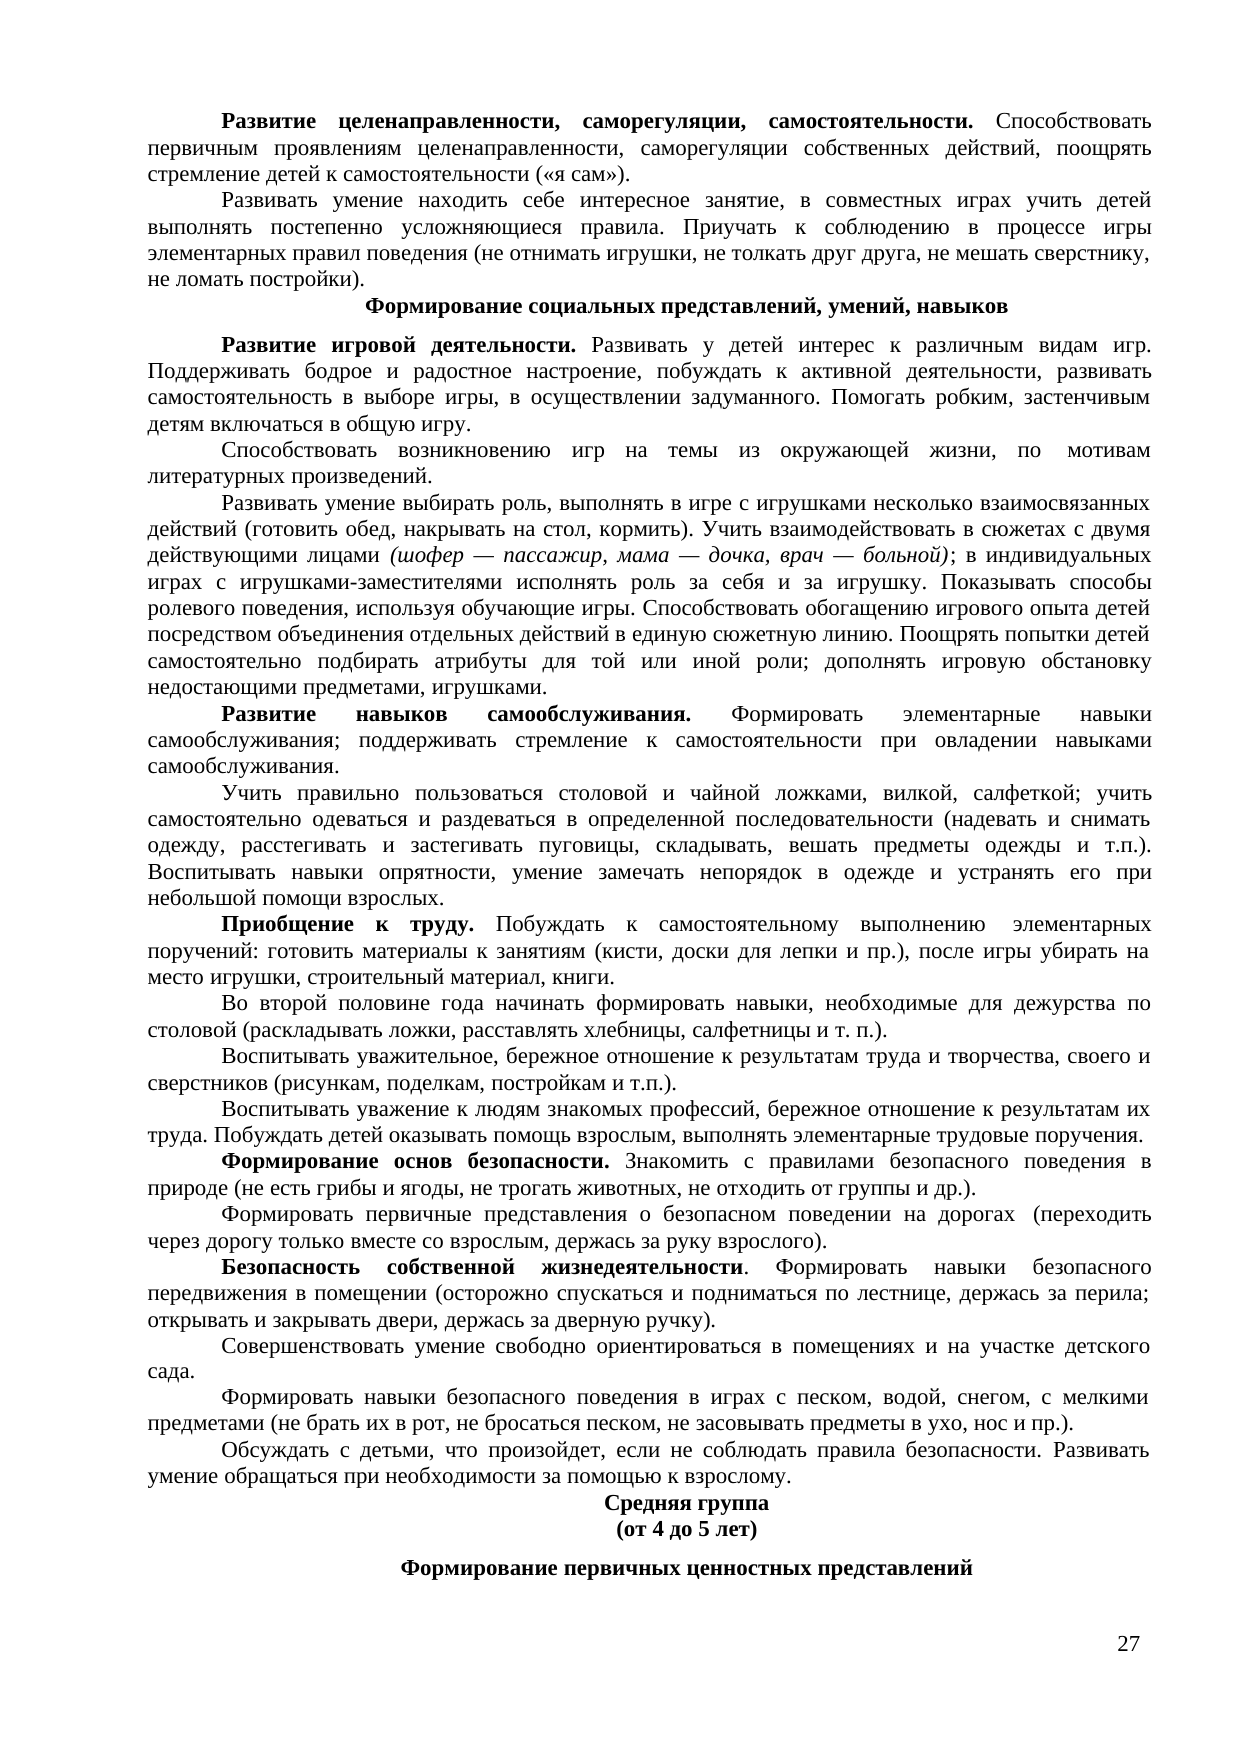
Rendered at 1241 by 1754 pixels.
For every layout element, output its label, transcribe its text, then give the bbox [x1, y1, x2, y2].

text Безопасность собственной жизнедеятельности. Формировать навыки безопасного передвижения в помещении (осторожно спускаться и подниматься по лестнице, держась за перила; открывать и закрывать двери, держась за дверную ручку). [147, 1253, 1152, 1332]
text Развитие целенаправленности, саморегуляции, самостоятельности. Способствовать первичным проявлениям целенаправленности, саморегуляции собственных действий, поощрять стремление детей к самостоятельности («я сам»). [147, 107, 1152, 186]
text Формирование основ безопасности. Знакомить с правилами безопасного поведения в природе (не есть грибы и ягоды, не трогать животных, не отходить от группы и др.). [147, 1148, 1152, 1200]
subtitle Средняя группа (от 4 до 5 лет) [592, 1489, 781, 1542]
text Воспитывать уважительное, бережное отношение к результатам труда и творчества, своего и сверстников (рисункам, поделкам, постройкам и т.п.). [147, 1042, 1152, 1095]
text Развитие игровой деятельности. Развивать у детей интерес к различным видам игр. Поддерживать бодрое и радостное настроение, побуждать к активной деятельности, развивать самостоятельность в выборе игры, в осуществлении задуманного. Помогать робким, застенчивым детям включаться в общую игру. [147, 331, 1152, 436]
text Формировать первичные представления о безопасном поведении на дорогах (переходить через дорогу только вместе со взрослым, держась за руку взрослого). [147, 1200, 1152, 1253]
text Во второй половине года начинать формировать навыки, необходимые для дежурства по столовой (раскладывать ложки, расставлять хлебницы, салфетницы и т. п.). [147, 989, 1151, 1042]
text Совершенствовать умение свободно ориентироваться в помещениях и на участке детского [221, 1332, 1176, 1358]
text сада. [147, 1358, 1176, 1383]
text предметами (не брать их в рот, не бросаться песком, не засовывать предметы в ухо, нос и пр.). [147, 1410, 1176, 1436]
text Приобщение к труду. Побуждать к самостоятельному выполнению элементарных поручений: готовить материалы к занятиям (кисти, доски для лепки и пр.), после игры убирать на место игрушки, строительный материал, книги. [147, 910, 1152, 989]
text Развивать умение выбирать роль, выполнять в игре с игрушками несколько взаимосвязанных действий (готовить обед, накрывать на стол, кормить). Учить взаимодействовать в сюжетах с двумя действующими лицами (шофер — пассажир, мама — дочка, врач — больной); в индивидуальных играх с игрушками-заместителями исполнять роль за себя и за игрушку. Показывать способы ролевого поведения, используя обучающие игры. Способствовать обогащению игрового опыта детей посредством объединения отдельных действий в единую сюжетную линию. Поощрять попытки детей самостоятельно подбирать атрибуты для той или иной роли; дополнять игровую обстановку недостающими предметами, игрушками. [147, 489, 1152, 699]
text Воспитывать уважение к людям знакомых профессий, бережное отношение к результатам их труда. Побуждать детей оказывать помощь взрослым, выполнять элементарные трудовые поручения. [147, 1095, 1152, 1148]
text Способствовать возникновению игр на темы из окружающей жизни, по мотивам литературных произведений. [147, 436, 1151, 489]
text Обсуждать с детьми, что произойдет, если не соблюдать правила безопасности. Развивать умение обращаться при необходимости за помощью к взрослому. [147, 1436, 1152, 1489]
subtitle Формирование социальных представлений, умений, навыков [365, 292, 1176, 318]
text Развивать умение находить себе интересное занятие, в совместных играх учить детей выполнять постепенно усложняющиеся правила. Приучать к соблюдению в процессе игры элементарных правил поведения (не отнимать игрушки, не толкать друг друга, не мешать сверстнику, не ломать постройки). [147, 186, 1152, 292]
text Учить правильно пользоваться столовой и чайной ложками, вилкой, салфеткой; учить самостоятельно одеваться и раздеваться в определенной последовательности (надевать и снимать одежду, расстегивать и застегивать пуговицы, складывать, вешать предметы одежды и т.п.). Воспитывать навыки опрятности, умение замечать непорядок в одежде и устранять его при небольшой помощи взрослых. [147, 779, 1152, 910]
text Формировать навыки безопасного поведения в играх с песком, водой, снегом, с мелкими [221, 1383, 1176, 1409]
text Формирование первичных ценностных представлений [220, 1554, 1153, 1580]
text Развитие навыков самообслуживания. Формировать элементарные навыки самообслуживания; поддерживать стремление к самостоятельности при овладении навыками самообслуживания. [147, 699, 1152, 779]
